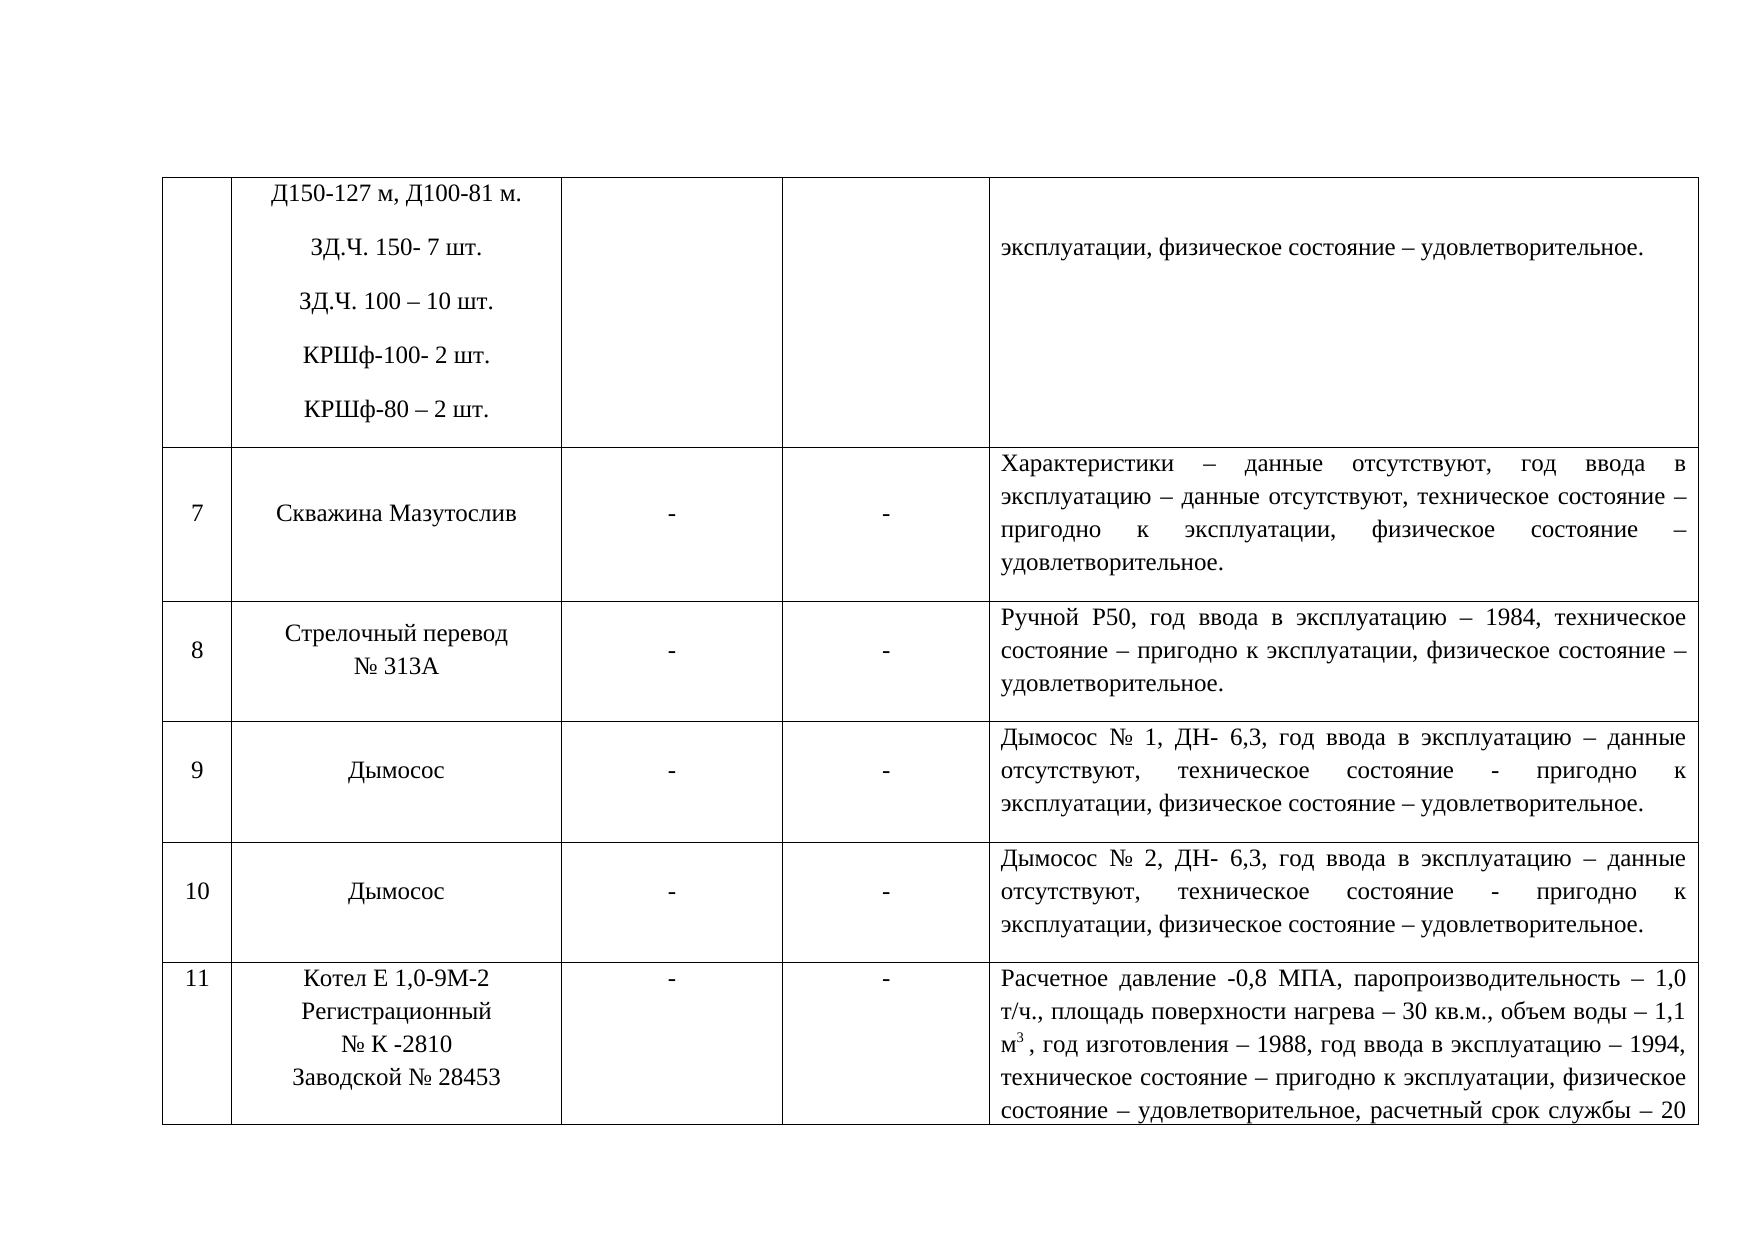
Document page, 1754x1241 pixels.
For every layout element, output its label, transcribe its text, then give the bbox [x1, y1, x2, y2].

table_cell 7 [163, 448, 231, 601]
table_cell - [562, 722, 782, 842]
table_cell Ручной Р50, год ввода в эксплуатацию – 1984, техническое состояние – пригодно к эксплуатации, физическое состояние – удовлетворительное. [990, 602, 1698, 721]
table_cell - [562, 843, 782, 962]
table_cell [990, 178, 1698, 447]
table_cell - [783, 722, 989, 842]
table_cell Скважина Мазутослив [232, 448, 561, 601]
table_cell - [783, 963, 989, 1124]
table_cell Дымосос № 2, ДН- 6,3, год ввода в эксплуатацию – данные отсутствуют, техническое состояние - пригодно к эксплуатации, физическое состояние – удовлетворительное. [990, 843, 1698, 962]
table_cell - [783, 843, 989, 962]
table_cell 8 [163, 602, 231, 721]
table_cell 9 [163, 722, 231, 842]
table_cell - [562, 448, 782, 601]
table_cell 6 [163, 178, 231, 447]
table_cell - [562, 178, 782, 447]
table_cell Стрелочный перевод № 313А [232, 602, 561, 721]
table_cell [232, 178, 561, 447]
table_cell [990, 963, 1698, 1124]
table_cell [232, 963, 561, 1124]
table_cell - [783, 448, 989, 601]
table_cell - [783, 602, 989, 721]
table_cell Дымосос [232, 843, 561, 962]
table_cell - [562, 963, 782, 1124]
table_cell 10 [163, 843, 231, 962]
table_cell 11 [163, 963, 231, 1124]
table_cell Дымосос [232, 722, 561, 842]
table_cell - [562, 602, 782, 721]
table_cell - [783, 178, 989, 447]
table_cell Дымосос № 1, ДН- 6,3, год ввода в эксплуатацию – данные отсутствуют, техническое состояние - пригодно к эксплуатации, физическое состояние – удовлетворительное. [990, 722, 1698, 842]
table_cell Характеристики – данные отсутствуют, год ввода в эксплуатацию – данные отсутствуют, техническое состояние – пригодно к эксплуатации, физическое состояние – удовлетворительное. [990, 448, 1698, 601]
